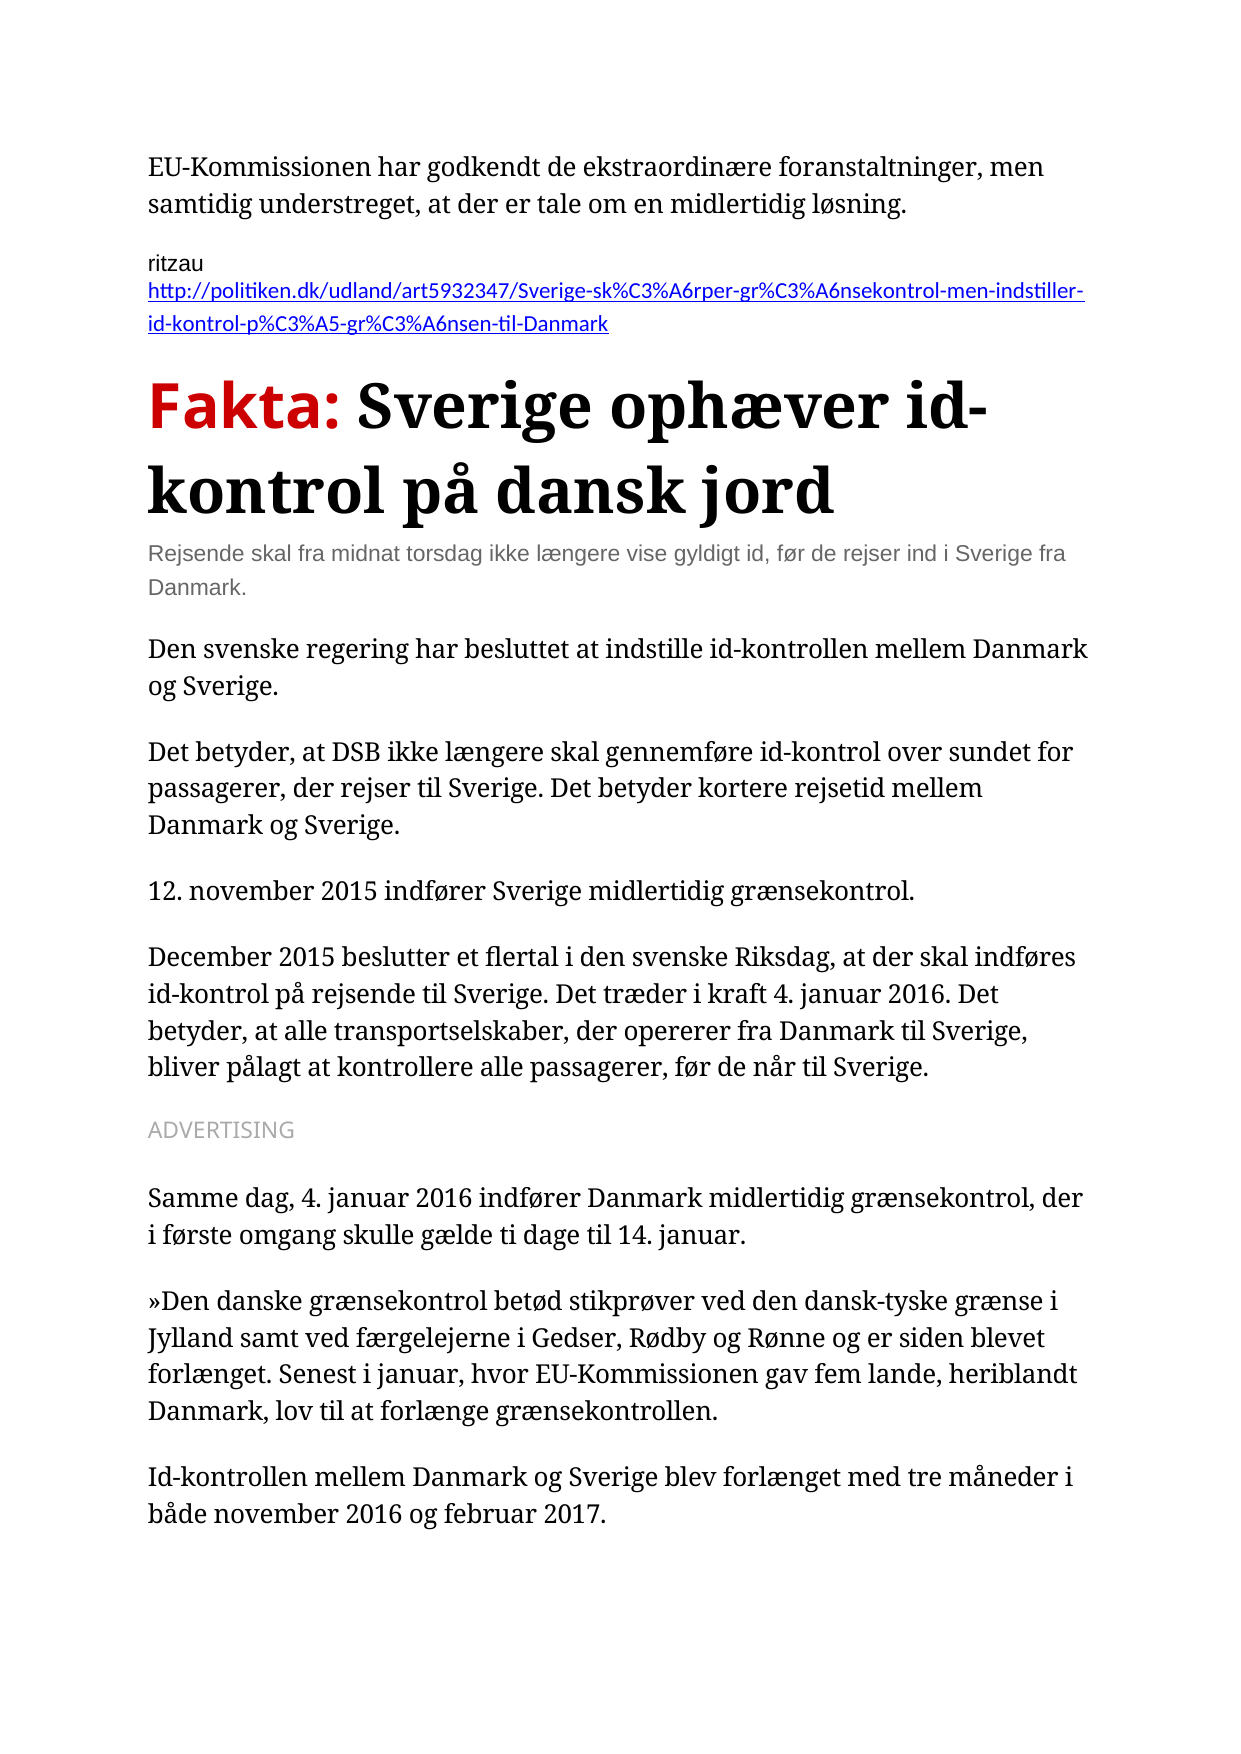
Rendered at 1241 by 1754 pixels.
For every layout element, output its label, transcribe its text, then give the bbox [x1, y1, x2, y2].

text ritzau [148, 250, 1093, 277]
text Samme dag, 4. januar 2016 indfører Danmark midlertidig grænsekontrol, der i første omgang skulle gælde ti dage til 14. januar. [148, 1179, 1093, 1252]
text Den svenske regering har besluttet at indstille id-kontrollen mellem Danmark og Sverige. [148, 629, 1093, 703]
text http://politiken.dk/udland/art5932347/Sverige-sk%C3%A6rper-gr%C3%A6nsekontrol-men-indstiller-id-kontrol-p%C3%A5-gr%C3%A6nsen-til-Danmark [148, 277, 1093, 337]
text EU-Kommissionen har godkendt de ekstraordinære foranstaltninger, men samtidig understreget, at der er tale om en midlertidig løsning. [148, 148, 1093, 221]
text 12. november 2015 indfører Sverige midlertidig grænsekontrol. [148, 871, 1093, 908]
text ADVERTISING [148, 1113, 1093, 1145]
text Id-kontrollen mellem Danmark og Sverige blev forlænget med tre måneder i både november 2016 og februar 2017. [148, 1458, 1093, 1531]
subtitle Fakta: Sverige ophæver id-kontrol på dansk jord [148, 362, 1093, 532]
subtitle Rejsende skal fra midnat torsdag ikke længere vise gyldigt id, før de rejser ind i Sverige fra Danmark. [148, 532, 1093, 600]
text Det betyder, at DSB ikke længere skal gennemføre id-kontrol over sundet for passagerer, der rejser til Sverige. Det betyder kortere rejsetid mellem Danmark og Sverige. [148, 732, 1093, 842]
text December 2015 beslutter et flertal i den svenske Riksdag, at der skal indføres id-kontrol på rejsende til Sverige. Det træder i kraft 4. januar 2016. Det betyder, at alle transportselskaber, der opererer fra Danmark til Sverige, bliver pålagt at kontrollere alle passagerer, før de når til Sverige. [148, 937, 1093, 1084]
text »Den danske grænsekontrol betød stikprøver ved den dansk-tyske grænse i Jylland samt ved færgelejerne i Gedser, Rødby og Rønne og er siden blevet forlænget. Senest i januar, hvor EU-Kommissionen gav fem lande, heriblandt Danmark, lov til at forlænge grænsekontrollen. [148, 1281, 1093, 1428]
